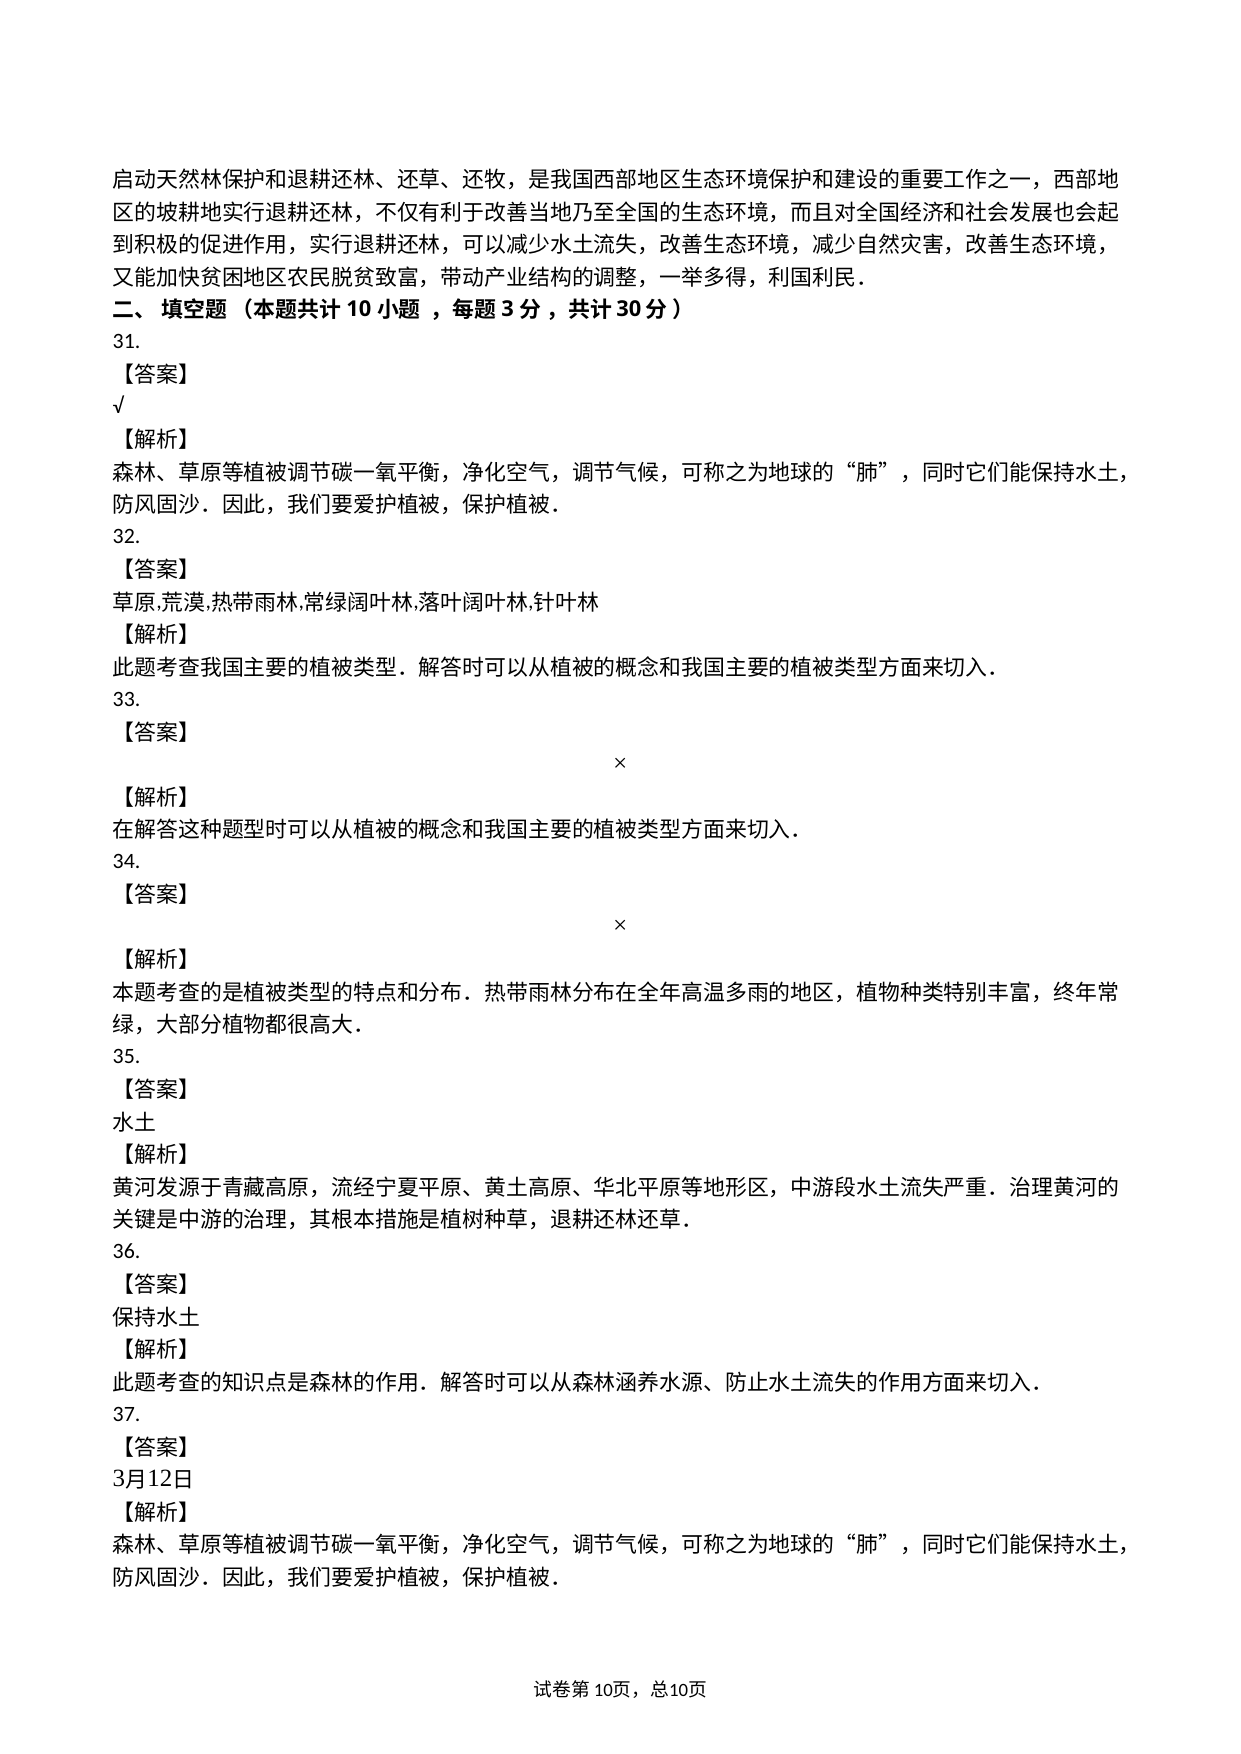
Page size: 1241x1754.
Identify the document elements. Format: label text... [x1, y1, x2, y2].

text 【答案】 [112, 1267, 1128, 1299]
text 【解析】 [112, 1494, 1128, 1527]
text 【解析】 [112, 617, 1128, 649]
text 在解答这种题型时可以从植被的概念和我国主要的植被类型方面来切入． [112, 812, 1128, 844]
text 森林、草原等植被调节碳一氧平衡，净化空气，调节气候，可称之为地球的“肺”，同时它们能保持水土，防风固沙．因此，我们要爱护植被，保护植被． [112, 1527, 1128, 1592]
text 【答案】 [112, 1429, 1128, 1462]
text 31. [112, 324, 1128, 357]
text 此题考查我国主要的植被类型．解答时可以从植被的概念和我国主要的植被类型方面来切入． [112, 649, 1128, 682]
text 森林、草原等植被调节碳一氧平衡，净化空气，调节气候，可称之为地球的“肺”，同时它们能保持水土，防风固沙．因此，我们要爱护植被，保护植被． [112, 454, 1128, 519]
text 草原,荒漠,热带雨林,常绿阔叶林,落叶阔叶林,针叶林 [112, 584, 1128, 617]
text 保持水土 [112, 1299, 1128, 1332]
text 本题考查的是植被类型的特点和分布．热带雨林分布在全年高温多雨的地区，植物种类特别丰富，终年常绿，大部分植物都很高大． [112, 974, 1128, 1039]
text 【答案】 [112, 357, 1128, 389]
text 34. [112, 844, 1128, 877]
text 33. [112, 682, 1128, 714]
text 【答案】 [112, 877, 1128, 909]
text 此题考查的知识点是森林的作用．解答时可以从森林涵养水源、防止水土流失的作用方面来切入． [112, 1364, 1128, 1397]
text 32. [112, 519, 1128, 552]
text 【解析】 [112, 779, 1128, 812]
text 黄河发源于青藏高原，流经宁夏平原、黄土高原、华北平原等地形区，中游段水土流失严重．治理黄河的关键是中游的治理，其根本措施是植树种草，退耕还林还草． [112, 1169, 1128, 1234]
text 启动天然林保护和退耕还林、还草、还牧，是我国西部地区生态环境保护和建设的重要工作之一，西部地区的坡耕地实行退耕还林，不仅有利于改善当地乃至全国的生态环境，而且对全国经济和社会发展也会起到积极的促进作用，实行退耕还林，可以减少水土流失，改善生态环境，减少自然灾害，改善生态环境，又能加快贫困地区农民脱贫致富，带动产业结构的调整，一举多得，利国利民． [112, 162, 1128, 292]
text 水土 [112, 1104, 1128, 1137]
text 【答案】 [112, 552, 1128, 584]
text 36. [112, 1234, 1128, 1267]
text 【解析】 [112, 942, 1128, 974]
text 37. [112, 1397, 1128, 1429]
text 【解析】 [112, 1332, 1128, 1364]
text 月日 [112, 1462, 1128, 1494]
text 35. [112, 1039, 1128, 1072]
text 【答案】 [112, 1072, 1128, 1104]
text 【解析】 [112, 1137, 1128, 1169]
subtitle 二、 填空题 （本题共计 10 小题 ，每题 3 分 ，共计30分 ） [112, 292, 1128, 324]
text 【解析】 [112, 422, 1128, 454]
text √ [112, 389, 1128, 422]
text 【答案】 [112, 714, 1128, 747]
